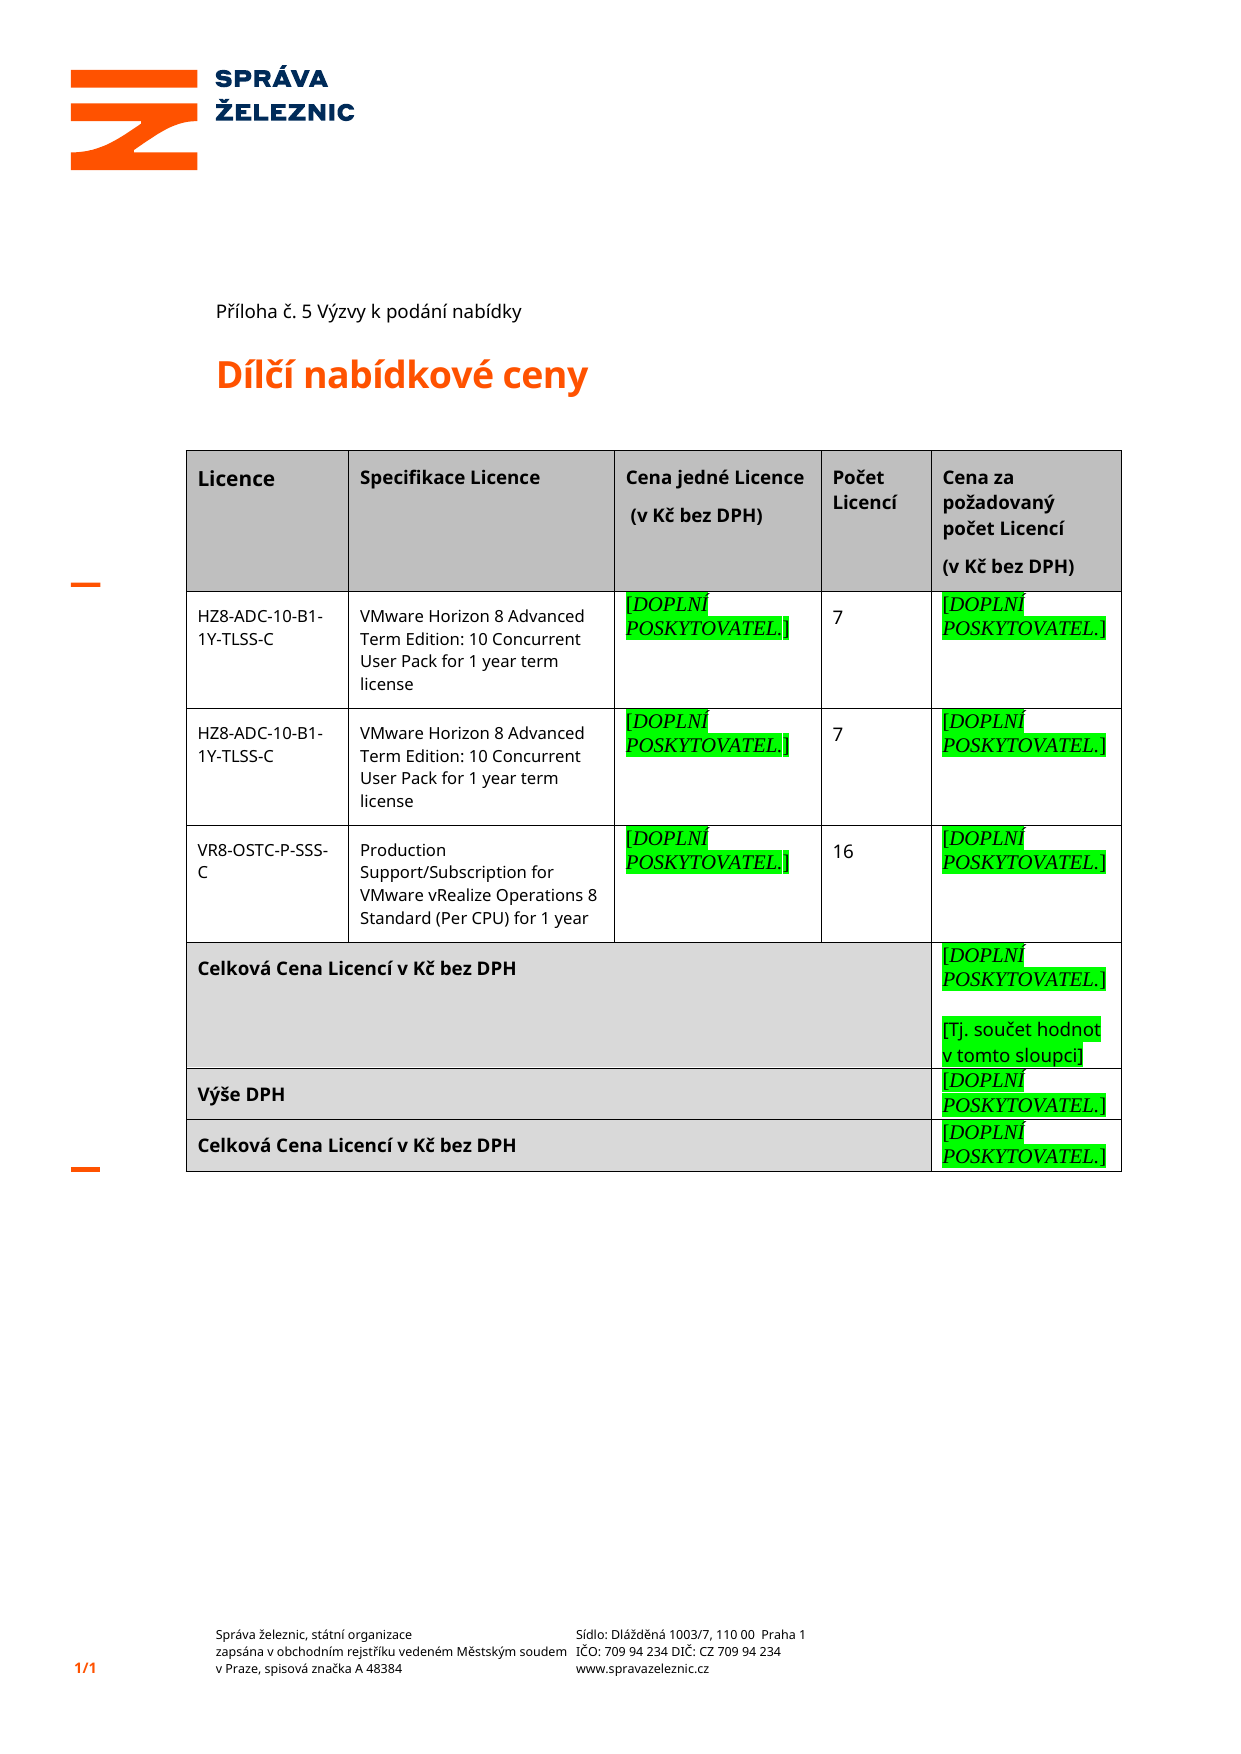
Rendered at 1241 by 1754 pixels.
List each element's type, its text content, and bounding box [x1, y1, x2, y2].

table_cell Celková Cena Licencí v Kč bez DPH [187, 943, 931, 1067]
table_cell VMware Horizon 8 Advanced Term Edition: 10 Concurrent User Pack for 1 year term license [349, 592, 614, 708]
table_cell [DOPLNÍ POSKYTOVATEL.] [Tj. součet hodnot v tomto sloupci] [932, 943, 1121, 1067]
table_cell Production Support/Subscription for VMware vRealize Operations 8 Standard (Per CPU) for 1 year [349, 826, 614, 942]
table_cell HZ8-ADC-10-B1-1Y-TLSS-C [187, 592, 348, 708]
table_cell VR8-OSTC-P-SSS-C [187, 826, 348, 942]
table_cell VMware Horizon 8 Advanced Term Edition: 10 Concurrent User Pack for 1 year term license [349, 709, 614, 825]
table_cell 16 [822, 826, 931, 942]
table_cell Celková Cena Licencí v Kč bez DPH [187, 1120, 931, 1171]
table_cell [DOPLNÍ POSKYTOVATEL.] [615, 592, 821, 708]
text Příloha č. 5 Výzvy k podání nabídky [216, 298, 1122, 324]
table_cell [DOPLNÍ POSKYTOVATEL.] [932, 709, 1121, 825]
table_cell [DOPLNÍ POSKYTOVATEL.] [615, 709, 821, 825]
table_header Počet Licencí [822, 451, 931, 591]
table_header Cena jedné Licence (v Kč bez DPH) [615, 451, 821, 591]
table_cell [DOPLNÍ POSKYTOVATEL.] [932, 592, 1121, 708]
table_header Licence [187, 451, 348, 591]
table_cell 7 [822, 709, 931, 825]
table_cell [DOPLNÍ POSKYTOVATEL.] [615, 826, 821, 942]
table_header Specifikace Licence [349, 451, 614, 591]
table_cell 7 [822, 592, 931, 708]
table_cell [DOPLNÍ POSKYTOVATEL.] [932, 826, 1121, 942]
table_cell Výše DPH [187, 1069, 931, 1119]
table_cell HZ8-ADC-10-B1-1Y-TLSS-C [187, 709, 348, 825]
table_cell [DOPLNÍ POSKYTOVATEL.] [932, 1069, 1121, 1119]
text Dílčí nabídkové ceny [216, 349, 1122, 400]
table_cell [DOPLNÍ POSKYTOVATEL.] [932, 1120, 1121, 1171]
table_header Cena za požadovaný počet Licencí (v Kč bez DPH) [932, 451, 1121, 591]
